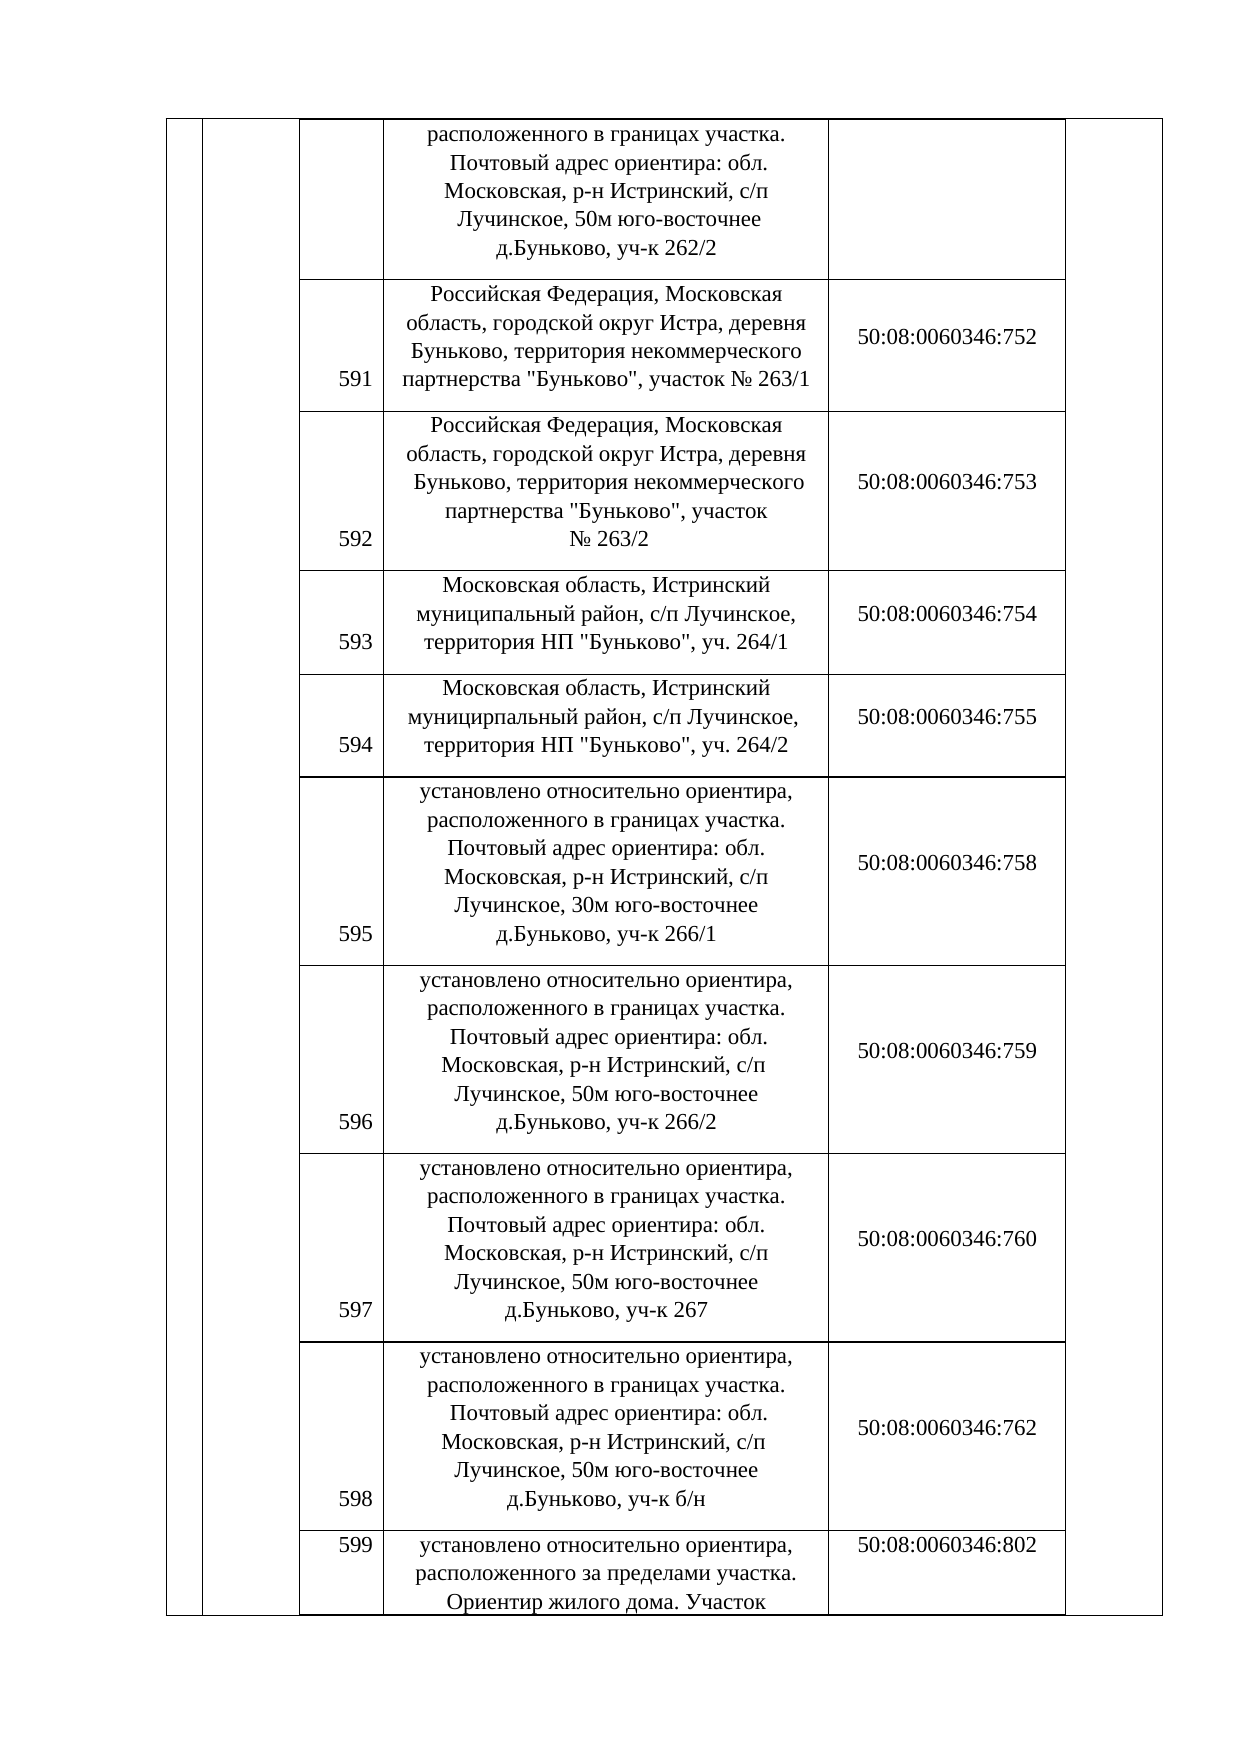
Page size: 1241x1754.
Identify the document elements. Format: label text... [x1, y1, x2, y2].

table_cell [829, 120, 1065, 279]
table_cell [300, 675, 383, 776]
table_cell [300, 1343, 383, 1530]
table_cell [829, 1343, 1065, 1530]
table_cell [829, 778, 1065, 965]
table_cell [300, 966, 383, 1153]
table_cell [384, 1154, 828, 1341]
table_cell [384, 966, 828, 1153]
table_cell [829, 412, 1065, 570]
table_cell [300, 120, 383, 279]
table_cell [300, 1154, 383, 1341]
table_cell [829, 1154, 1065, 1341]
table_cell [300, 778, 383, 965]
table_cell [300, 280, 383, 411]
table_cell [829, 571, 1065, 674]
table_cell [829, 1531, 1065, 1614]
table_cell [1066, 119, 1162, 1615]
table_cell [829, 966, 1065, 1153]
table_cell [829, 675, 1065, 776]
table_cell 3 [167, 119, 202, 1615]
table_cell [384, 280, 828, 411]
table_cell [384, 778, 828, 965]
table_cell [300, 1531, 383, 1614]
table_cell [300, 571, 383, 674]
table_cell [384, 571, 828, 674]
table_cell [384, 1531, 828, 1614]
table_cell [384, 412, 828, 570]
table_cell [829, 280, 1065, 411]
table_cell [384, 1343, 828, 1530]
table_cell [300, 412, 383, 570]
table_cell [203, 119, 299, 1615]
table_cell [384, 120, 828, 279]
table_cell [384, 675, 828, 776]
